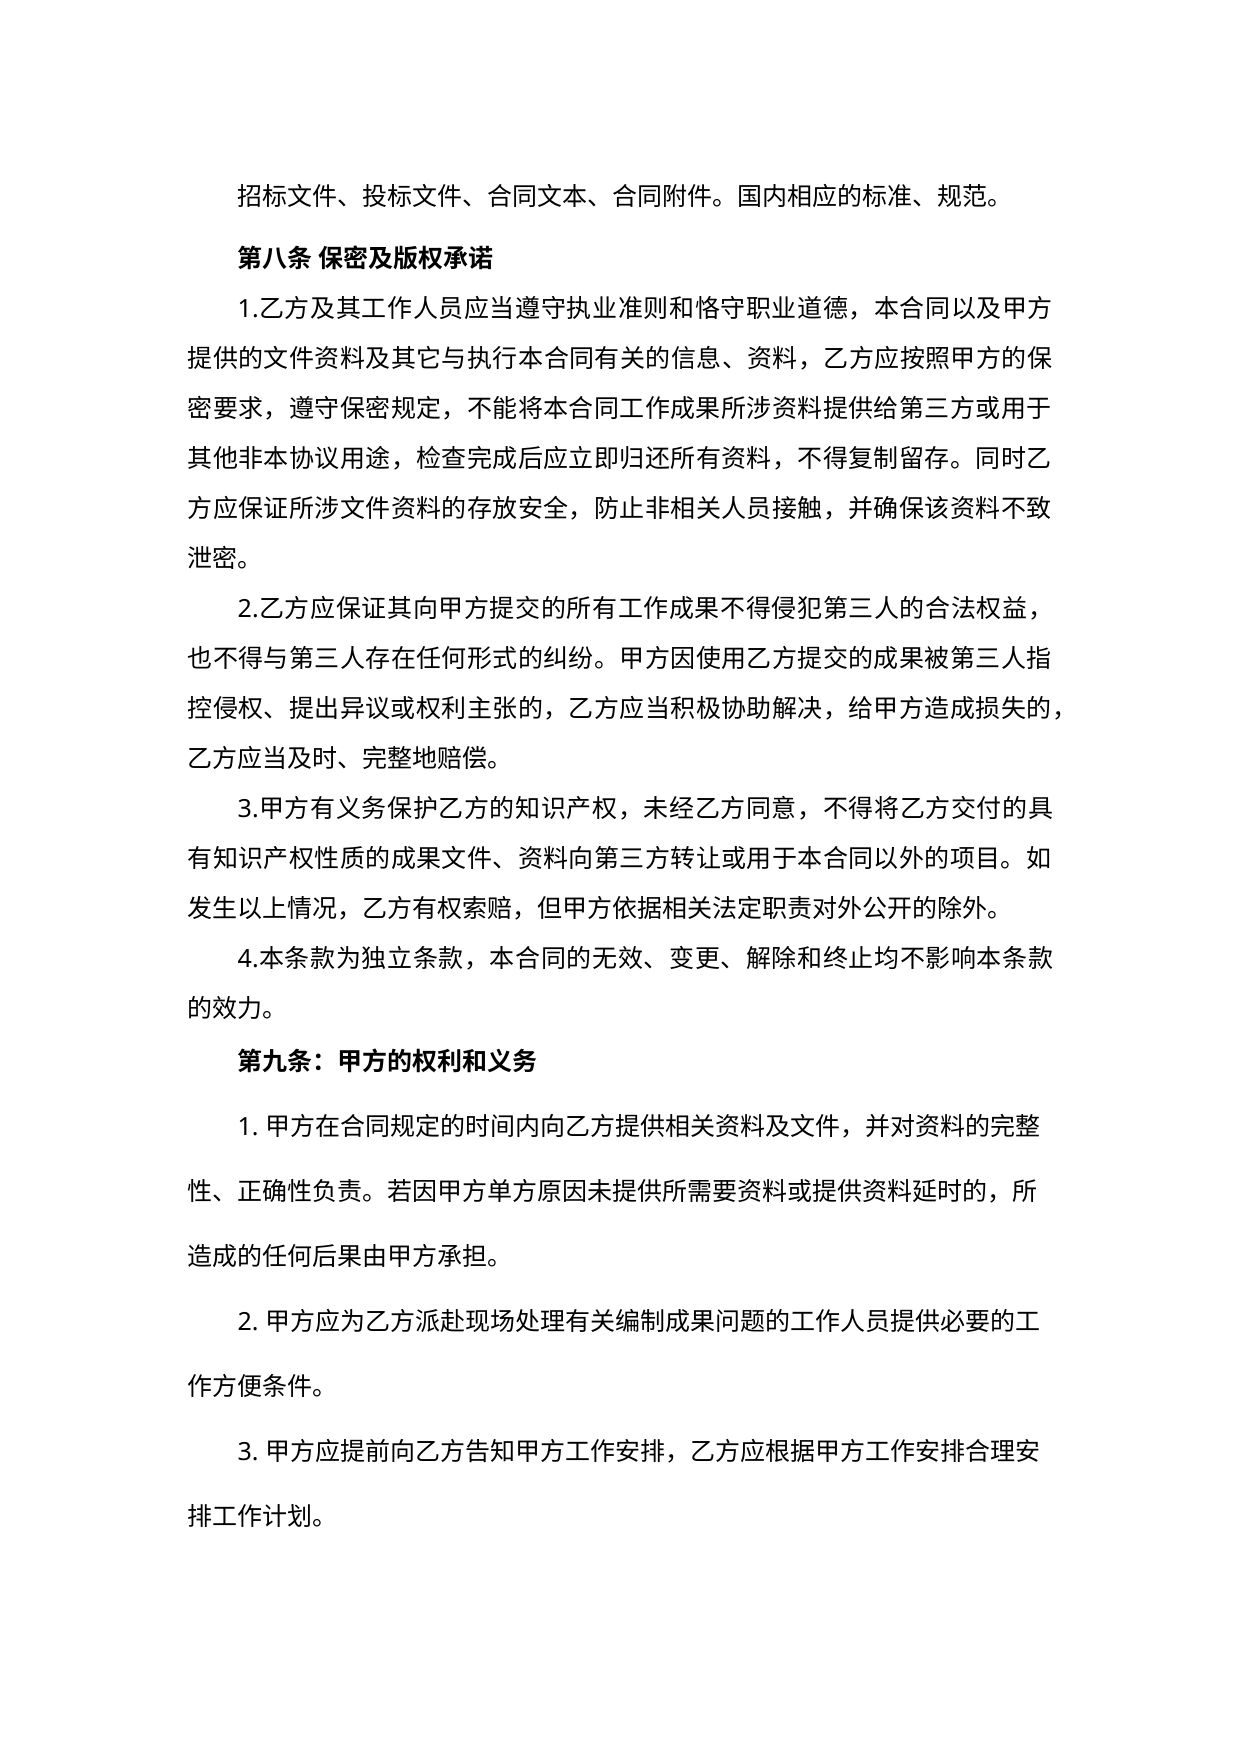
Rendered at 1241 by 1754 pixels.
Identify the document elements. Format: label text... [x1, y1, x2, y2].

text 招标文件、投标文件、合同文本、合同附件。国内相应的标准、规范。 [187, 162, 1053, 227]
text 第八条 保密及版权承诺 [187, 227, 1053, 277]
text 2.乙方应保证其向甲方提交的所有工作成果不得侵犯第三人的合法权益，也不得与第三人存在任何形式的纠纷。甲方因使用乙方提交的成果被第三人指控侵权、提出异议或权利主张的，乙方应当积极协助解决，给甲方造成损失的，乙方应当及时、完整地赔偿。 [187, 577, 1053, 777]
text 4.本条款为独立条款，本合同的无效、变更、解除和终止均不影响本条款的效力。 [187, 927, 1053, 1027]
text 3.甲方有义务保护乙方的知识产权，未经乙方同意，不得将乙方交付的具有知识产权性质的成果文件、资料向第三方转让或用于本合同以外的项目。如发生以上情况，乙方有权索赔，但甲方依据相关法定职责对外公开的除外。 [187, 777, 1053, 927]
list 甲方在合同规定的时间内向乙方提供相关资料及文件，并对资料的完整性、正确性负责。若因甲方单方原因未提供所需要资料或提供资料延时的，所造成的任何后果由甲方承担。 [187, 1092, 1053, 1287]
text 第九条：甲方的权利和义务 [187, 1027, 1053, 1092]
list 甲方应为乙方派赴现场处理有关编制成果问题的工作人员提供必要的工作方便条件。 [187, 1287, 1053, 1417]
list 甲方应提前向乙方告知甲方工作安排，乙方应根据甲方工作安排合理安排工作计划。 [187, 1417, 1053, 1547]
text 1.乙方及其工作人员应当遵守执业准则和恪守职业道德，本合同以及甲方提供的文件资料及其它与执行本合同有关的信息、资料，乙方应按照甲方的保密要求，遵守保密规定，不能将本合同工作成果所涉资料提供给第三方或用于其他非本协议用途，检查完成后应立即归还所有资料，不得复制留存。同时乙方应保证所涉文件资料的存放安全，防止非相关人员接触，并确保该资料不致泄密。 [187, 277, 1053, 577]
